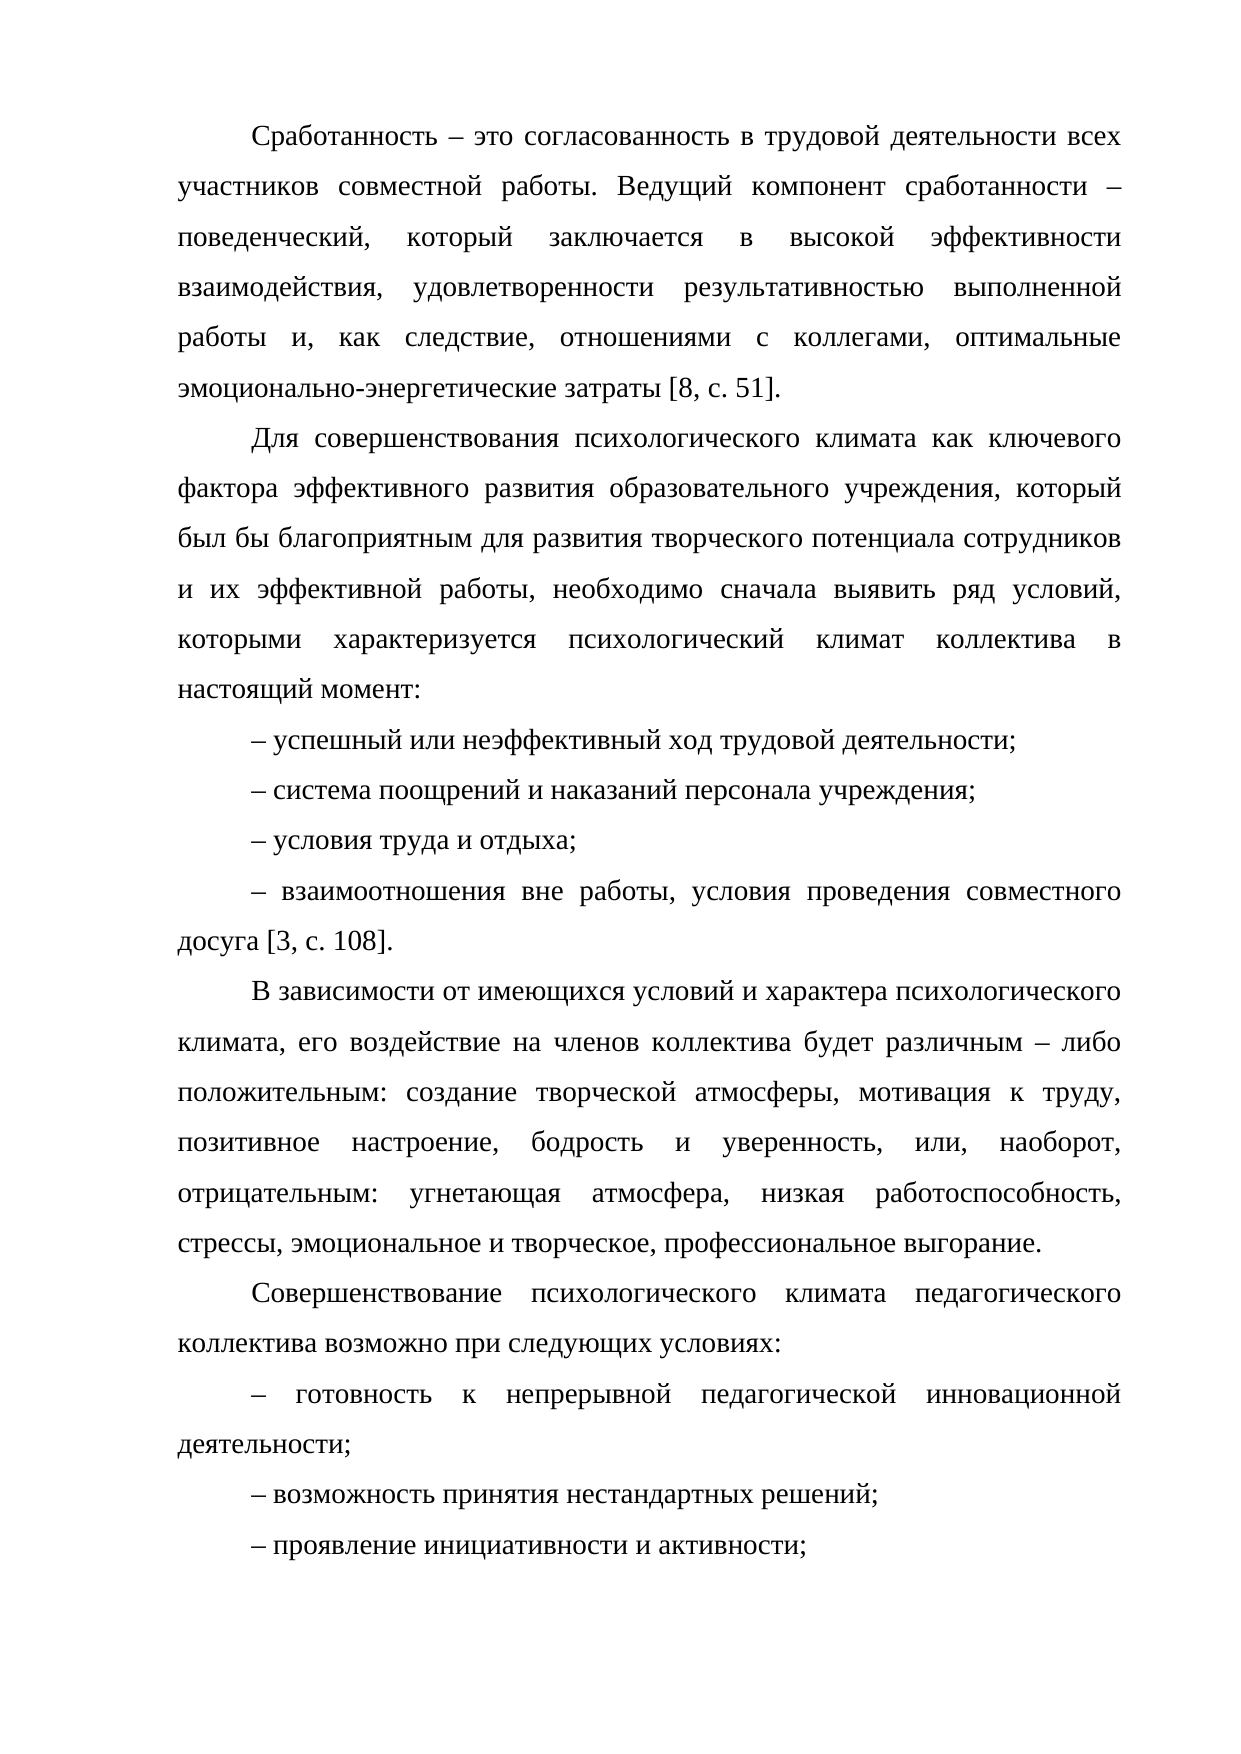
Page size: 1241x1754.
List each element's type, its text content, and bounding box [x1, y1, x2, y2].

text – взаимоотношения вне работы, условия проведения совместного досуга [3, c. 108]. [177, 873, 1122, 957]
text Совершенствование психологического климата педагогического коллектива возможно при следующих условиях: [177, 1275, 1122, 1359]
text В зависимости от имеющихся условий и характера психологического климата, его воздействие на членов коллектива будет различным – либо положительным: создание творческой атмосферы, мотивация к труду, позитивное настроение, бодрость и уверенность, или, наоборот, отрицательным: угнетающая атмосфера, низкая работоспособность, стрессы, эмоциональное и творческое, профессиональное выгорание. [177, 973, 1122, 1258]
text – успешный или неэффективный ход трудовой деятельности; [177, 722, 1122, 755]
text – возможность принятия нестандартных решений; [177, 1477, 1122, 1510]
text Для совершенствования психологического климата как ключевого фактора эффективного развития образовательного учреждения, который был бы благоприятным для развития творческого потенциала сотрудников и их эффективной работы, необходимо сначала выявить ряд условий, которыми характеризуется психологический климат коллектива в настоящий момент: [177, 420, 1122, 705]
text – система поощрений и наказаний персонала учреждения; [177, 772, 1122, 806]
text – условия труда и отдыха; [177, 822, 1122, 856]
text – готовность к непрерывной педагогической инновационной деятельности; [177, 1376, 1122, 1460]
text Сработанность – это согласованность в трудовой деятельности всех участников совместной работы. Ведущий компонент сработанности – поведенческий, который заключается в высокой эффективности взаимодействия, удовлетворенности результативностью выполненной работы и, как следствие, отношениями с коллегами, оптимальные эмоционально-энергетические затраты [8, c. 51]. [177, 118, 1122, 403]
text – проявление инициативности и активности; [177, 1527, 1122, 1560]
